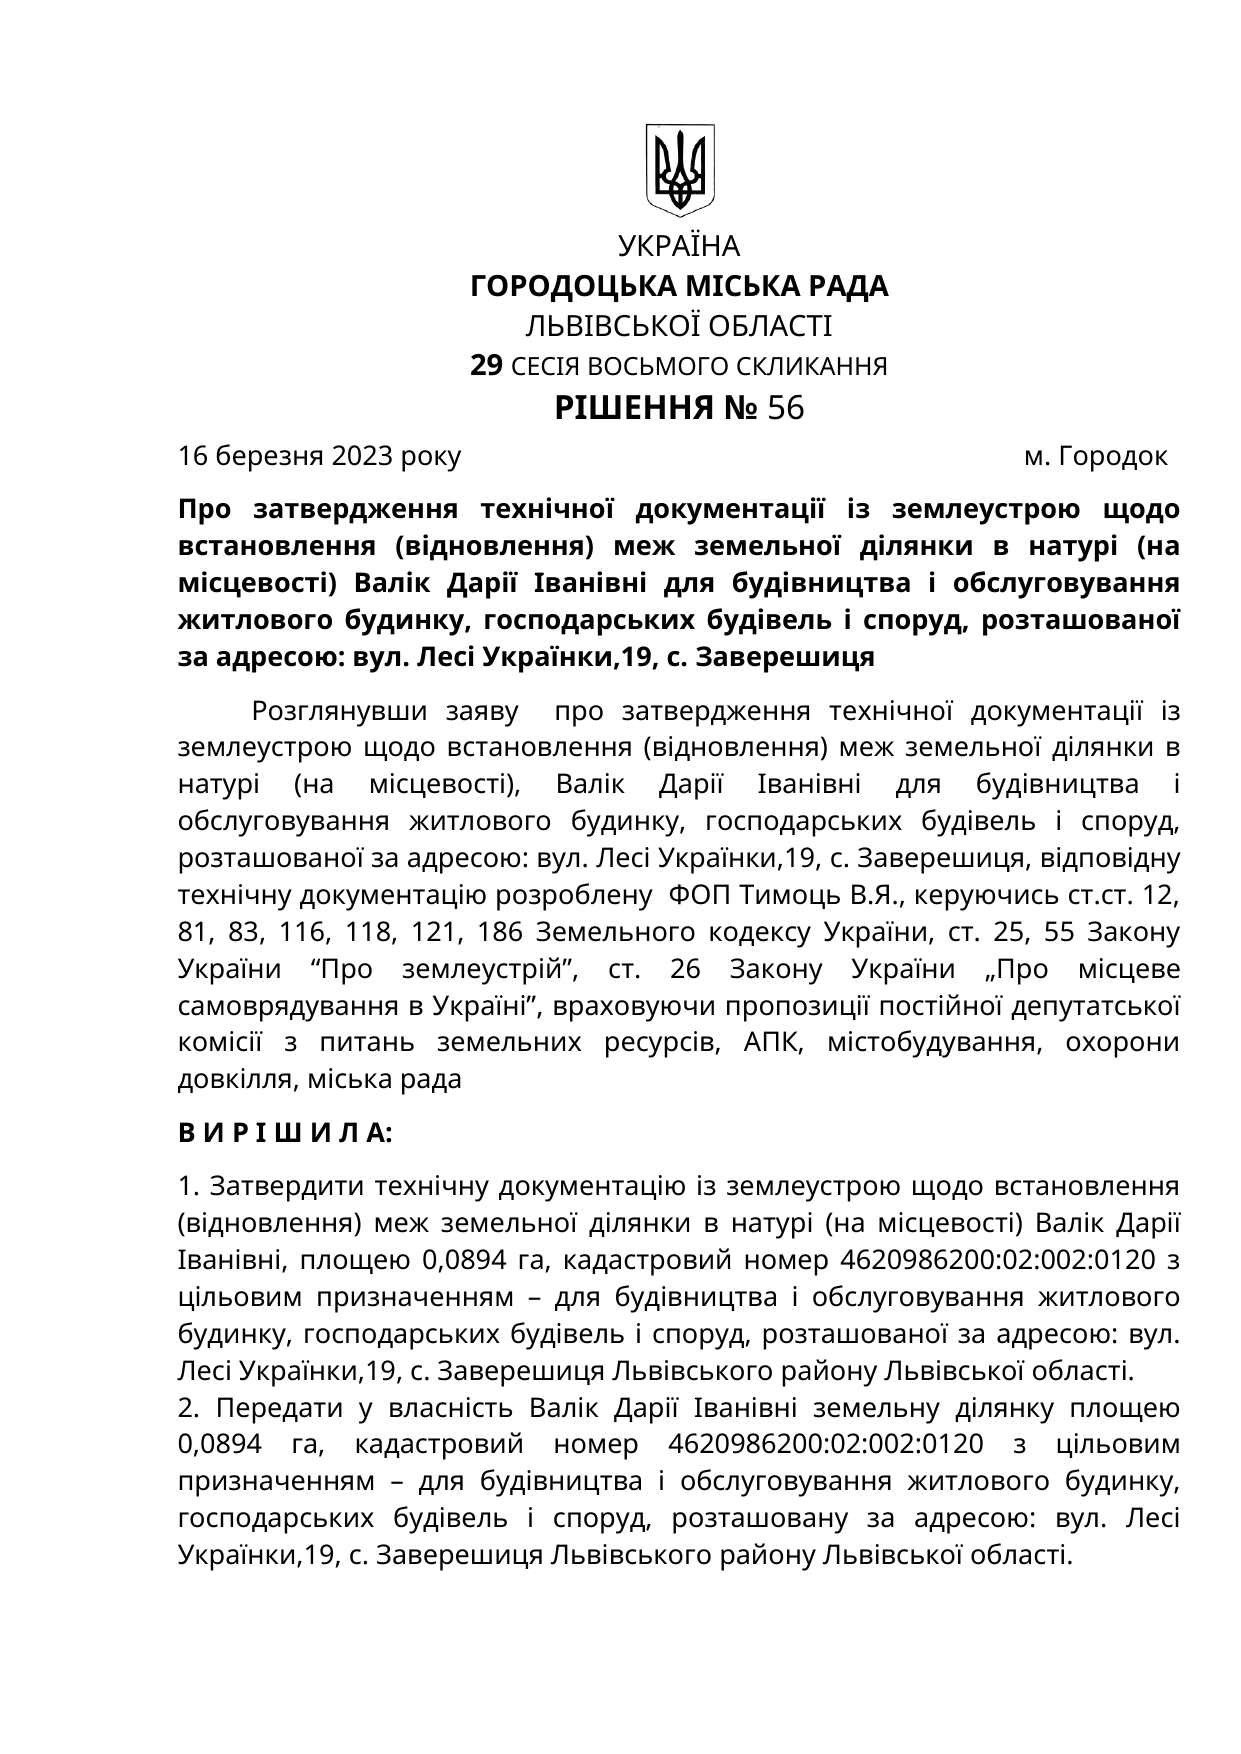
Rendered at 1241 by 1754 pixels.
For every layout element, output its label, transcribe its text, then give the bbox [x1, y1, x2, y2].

text 1. Затвердити технічну документацію із землеустрою щодо встановлення (відновлення) меж земельної ділянки в натурі (на місцевості) Валік Дарії Іванівні, площею 0,0894 га, кадастровий номер 4620986200:02:002:0120 з цільовим призначенням – для будівництва і обслуговування житлового будинку, господарських будівель і споруд, розташованої за адресою: вул. Лесі Українки,19, с. Заверешиця Львівського району Львівської області. [177, 1167, 1182, 1388]
text 16 березня 2023 року м. Городок [177, 436, 1181, 473]
picture [633, 118, 726, 222]
text УКРАЇНА [177, 225, 1181, 265]
text ЛЬВІВСЬКОЇ ОБЛАСТІ [177, 305, 1181, 344]
text 29 сесія восьмого скликання [177, 344, 1181, 384]
text РІШЕННЯ № 56 [177, 384, 1181, 429]
text ГОРОДОЦЬКА МІСЬКА РАДА [177, 265, 1181, 305]
text Про затвердження технічної документації із землеустрою щодо встановлення (відновлення) меж земельної ділянки в натурі (на місцевості) Валік Дарії Іванівні для будівництва і обслуговування житлового будинку, господарських будівель і споруд, розташованої за адресою: вул. Лесі Українки,19, с. Заверешиця [177, 490, 1182, 674]
text Розглянувши заяву про затвердження технічної документації із землеустрою щодо встановлення (відновлення) меж земельної ділянки в натурі (на місцевості), Валік Дарії Іванівні для будівництва і обслуговування житлового будинку, господарських будівель і споруд, розташованої за адресою: вул. Лесі Українки,19, с. Заверешиця, відповідну технічну документацію розроблену ФОП Тимоць В.Я., керуючись ст.ст. 12, 81, 83, 116, 118, 121, 186 Земельного кодексу України, ст. 25, 55 Закону України “Про землеустрій”, ст. 26 Закону України „Про місцеве самоврядування в Україні”, враховуючи пропозиції постійної депутатської комісії з питань земельних ресурсів, АПК, містобудування, охорони довкілля, міська рада [177, 691, 1182, 1097]
text В И Р І Ш И Л А: [177, 1113, 1182, 1150]
text 2. Передати у власність Валік Дарії Іванівні земельну ділянку площею 0,0894 га, кадастровий номер 4620986200:02:002:0120 з цільовим призначенням – для будівництва і обслуговування житлового будинку, господарських будівель і споруд, розташовану за адресою: вул. Лесі Українки,19, с. Заверешиця Львівського району Львівської області. [177, 1388, 1182, 1572]
